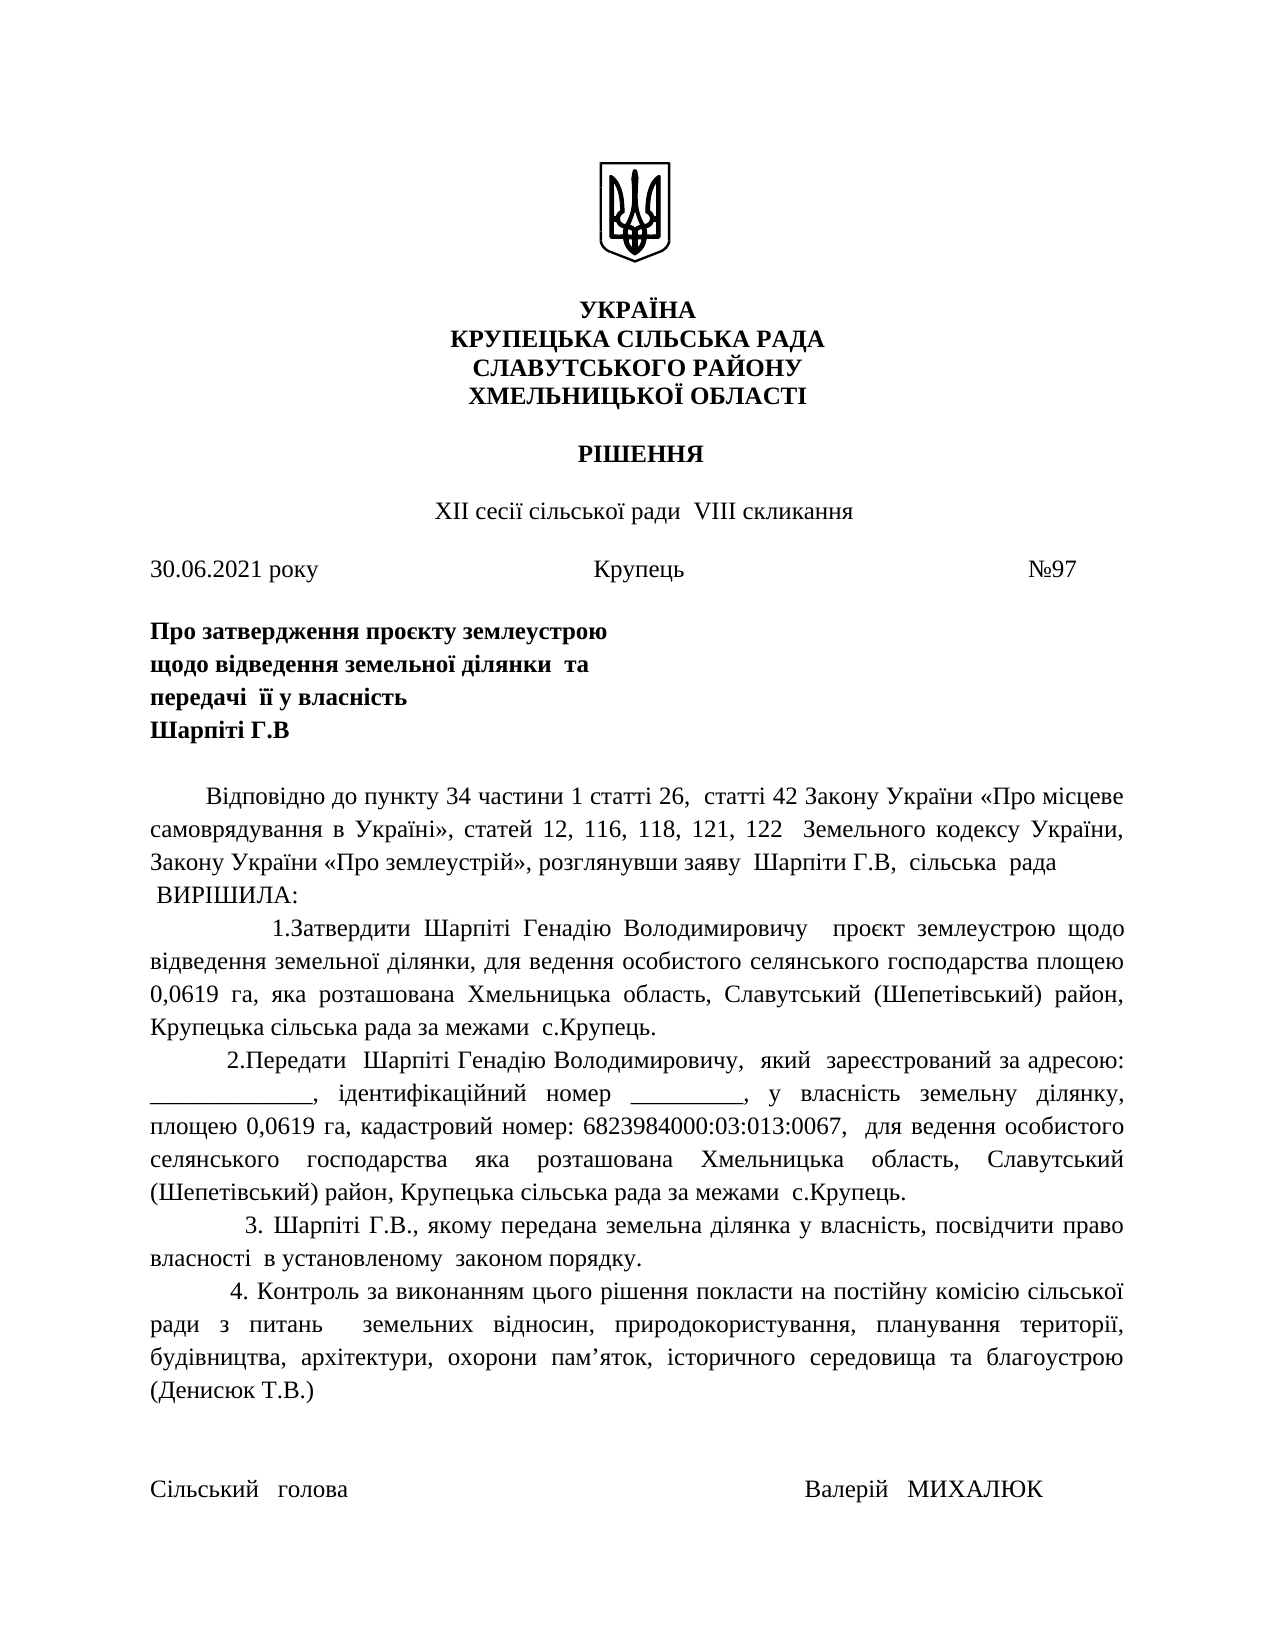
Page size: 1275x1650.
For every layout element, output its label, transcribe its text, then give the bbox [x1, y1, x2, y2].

text 4. Контроль за виконанням цього рішення покласти на постійну комісію сільської ради з питань земельних відносин, природокористування, планування території, будівництва, архітектури, охорони пам’яток, історичного середовища та благоустрою (Денисюк Т.В.) [150, 1276, 1125, 1404]
text УКРАЇНА [150, 295, 1125, 324]
text Відповідно до пункту 34 частини 1 статті 26, статті 42 Закону України «Про місцеве самоврядування в Україні», статей 12, 116, 118, 121, 122 Земельного кодексу України, Закону України «Про землеустрій», розглянувши заяву Шарпіти Г.В, сільська рада [150, 781, 1125, 876]
text щодо відведення земельної ділянки та [150, 649, 1125, 677]
text 30.06.2021 року Крупець №97 [150, 554, 1125, 583]
text ХІІ сесії сільської ради VІІІ скликання [150, 496, 1125, 525]
text ВИРІШИЛА: [150, 880, 1125, 909]
text Сільський голова Валерій МИХАЛЮК [150, 1474, 1125, 1503]
text Про затвердження проєкту землеустрою [150, 616, 1125, 644]
text ХМЕЛЬНИЦЬКОЇ ОБЛАСТІ [150, 381, 1125, 410]
text Шарпіті Г.В [150, 715, 1125, 743]
text РІШЕННЯ [150, 439, 1125, 468]
text 1.Затвердити Шарпіті Генадію Володимировичу проєкт землеустрою щодо відведення земельної ділянки, для ведення особистого селянського господарства площею 0,0619 га, яка розташована Хмельницька область, Славутський (Шепетівський) район, Крупецька сільська рада за межами с.Крупець. [150, 913, 1125, 1041]
text КРУПЕЦЬКА СІЛЬСЬКА РАДА [150, 324, 1125, 353]
text передачі її у власність [150, 682, 1125, 711]
text 3. Шарпіті Г.В., якому передана земельна ділянка у власність, посвідчити право власності в установленому законом порядку. [150, 1210, 1125, 1272]
text СЛАВУТСЬКОГО РАЙОНУ [150, 353, 1125, 381]
text 2.Передати Шарпіті Генадію Володимировичу, який зареєстрований за адресою: _____________, ідентифікаційний номер _________, у власність земельну ділянку, площею 0,0619 га, кадастровий номер: 6823984000:03:013:0067, для ведення особистого селянського господарства яка розташована Хмельницька область, Славутський (Шепетівський) район, Крупецька сільська рада за межами с.Крупець. [150, 1045, 1125, 1206]
